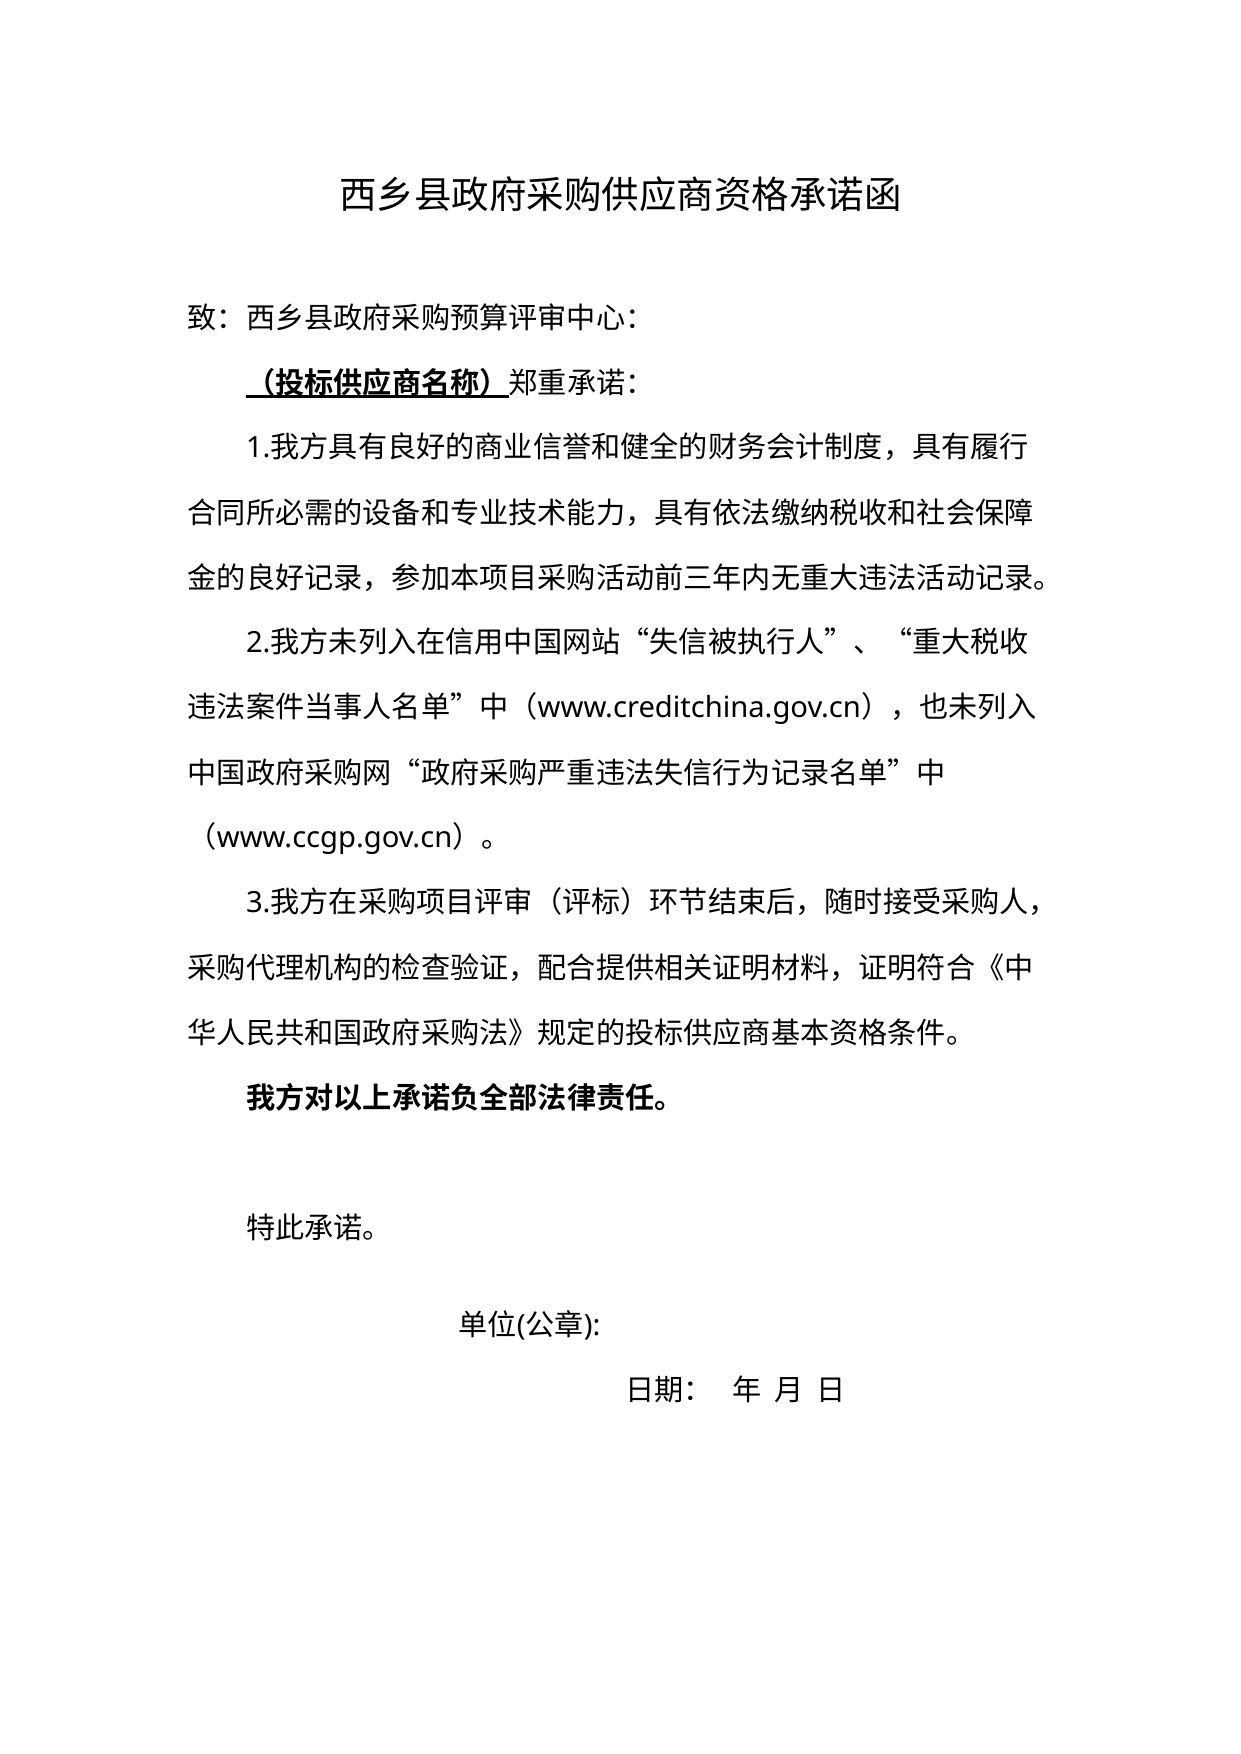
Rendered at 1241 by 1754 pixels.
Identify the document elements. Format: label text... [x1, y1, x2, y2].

text （投标供应商名称）郑重承诺： [187, 348, 1053, 413]
text 单位(公章): [187, 1290, 1053, 1355]
text 我方对以上承诺负全部法律责任。 [187, 1063, 1053, 1128]
text 1.我方具有良好的商业信誉和健全的财务会计制度，具有履行合同所必需的设备和专业技术能力，具有依法缴纳税收和社会保障金的良好记录，参加本项目采购活动前三年内无重大违法活动记录。 [187, 413, 1053, 608]
text 西乡县政府采购供应商资格承诺函 [187, 162, 1053, 220]
text 致：西乡县政府采购预算评审中心： [187, 283, 1053, 348]
text 日期： 年 月 日 [187, 1355, 1053, 1420]
text 3.我方在采购项目评审（评标）环节结束后，随时接受采购人，采购代理机构的检查验证，配合提供相关证明材料，证明符合《中华人民共和国政府采购法》规定的投标供应商基本资格条件。 [187, 868, 1053, 1063]
text 特此承诺。 [187, 1193, 1053, 1258]
text 2.我方未列入在信用中国网站“失信被执行人”、“重大税收违法案件当事人名单”中（www.creditchina.gov.cn），也未列入中国政府采购网“政府采购严重违法失信行为记录名单”中（www.ccgp.gov.cn）。 [187, 608, 1053, 868]
